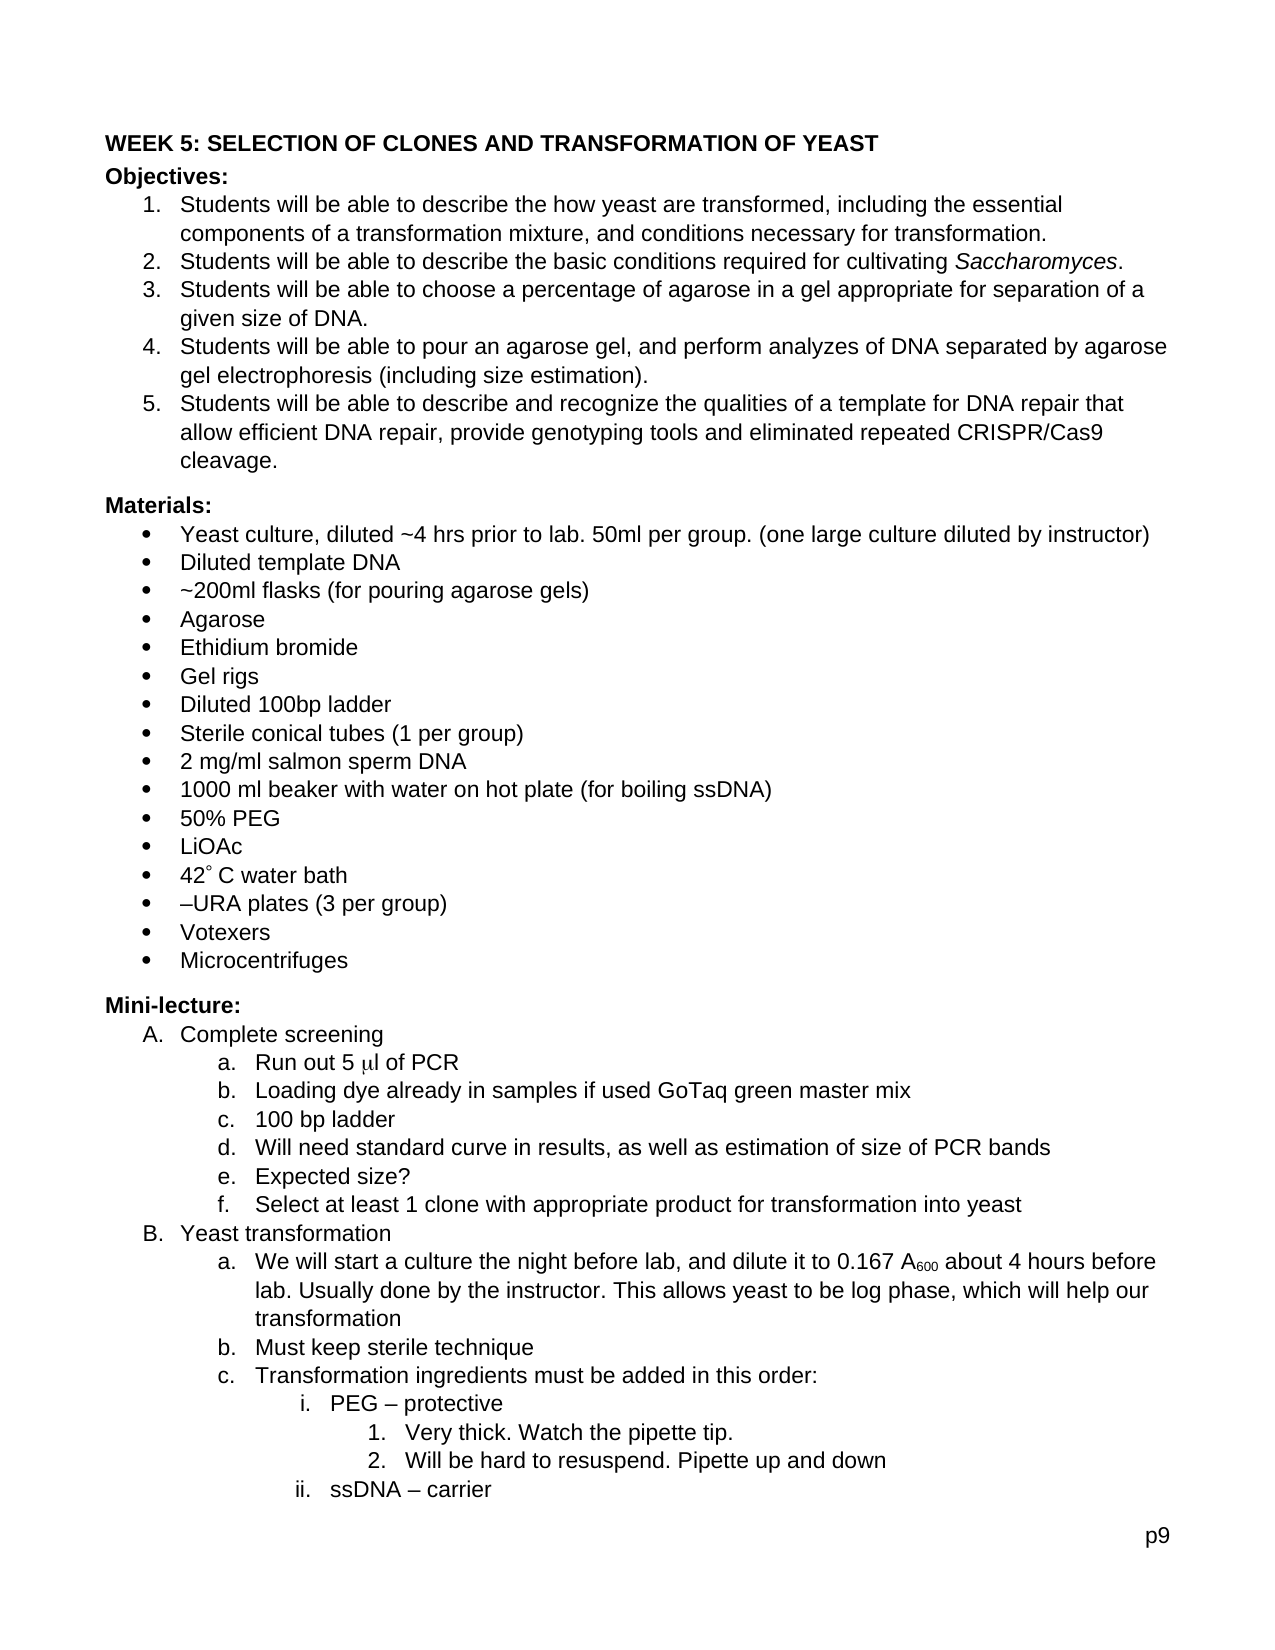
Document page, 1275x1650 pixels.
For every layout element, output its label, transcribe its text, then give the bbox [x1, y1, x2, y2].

list 1000 ml beaker with water on hot plate (for boiling ssDNA) [142, 776, 1170, 803]
list Microcentrifuges [142, 947, 1170, 973]
list 2 mg/ml salmon sperm DNA [142, 748, 1170, 774]
list Select at least 1 clone with appropriate product for transformation into yeast [217, 1191, 1170, 1218]
list We will start a culture the night before lab, and dilute it to 0.167 A600 about 4 hours before lab. Usually done by the instructor. This allows yeast to be log phase, which will help our transformation [217, 1248, 1170, 1331]
subtitle Week 5: Selection of clones and transformation of yeast [105, 130, 1170, 156]
list ssDNA – carrier [311, 1476, 1170, 1502]
list Diluted 100bp ladder [142, 691, 1170, 717]
list Transformation ingredients must be added in this order: [217, 1362, 1170, 1388]
list 100 bp ladder [217, 1106, 1170, 1132]
list Will be hard to resuspend. Pipette up and down [367, 1447, 1170, 1473]
list Ethidium bromide [142, 634, 1170, 661]
list Students will be able to describe the basic conditions required for cultivating Saccharomyces. [142, 248, 1170, 274]
list Run out 5 l of PCR [217, 1049, 1170, 1075]
list Agarose [142, 606, 1170, 632]
list Students will be able to describe and recognize the qualities of a template for DNA repair that allow efficient DNA repair, provide genotyping tools and eliminated repeated CRISPR/Cas9 cleavage. [142, 390, 1170, 473]
list 50% PEG [142, 805, 1170, 831]
list Yeast culture, diluted ~4 hrs prior to lab. 50ml per group. (one large culture diluted by instructor) [142, 521, 1170, 547]
list Students will be able to pour an agarose gel, and perform analyzes of DNA separated by agarose gel electrophoresis (including size estimation). [142, 333, 1170, 388]
list Students will be able to choose a percentage of agarose in a gel appropriate for separation of a given size of DNA. [142, 276, 1170, 331]
list PEG – protective [311, 1390, 1170, 1417]
list Complete screening [142, 1021, 1170, 1047]
list Loading dye already in samples if used GoTaq green master mix [217, 1077, 1170, 1104]
list Gel rigs [142, 663, 1170, 689]
list LiOAc [142, 833, 1170, 860]
list ~200ml flasks (for pouring agarose gels) [142, 577, 1170, 604]
list Will need standard curve in results, as well as estimation of size of PCR bands [217, 1134, 1170, 1161]
list Must keep sterile technique [217, 1333, 1170, 1360]
list Very thick. Watch the pipette tip. [367, 1419, 1170, 1445]
list Expected size? [217, 1163, 1170, 1189]
subtitle Mini-lecture: [105, 992, 1170, 1018]
list Students will be able to describe the how yeast are transformed, including the essential components of a transformation mixture, and conditions necessary for transformation. [142, 191, 1170, 246]
subtitle Objectives: [105, 163, 1170, 189]
list Diluted template DNA [142, 549, 1170, 575]
list 42 C water bath [142, 862, 1170, 888]
list Yeast transformation [142, 1220, 1170, 1246]
list –URA plates (3 per group) [142, 890, 1170, 917]
list Sterile conical tubes (1 per group) [142, 719, 1170, 746]
subtitle Materials: [105, 492, 1170, 518]
list Votexers [142, 919, 1170, 945]
